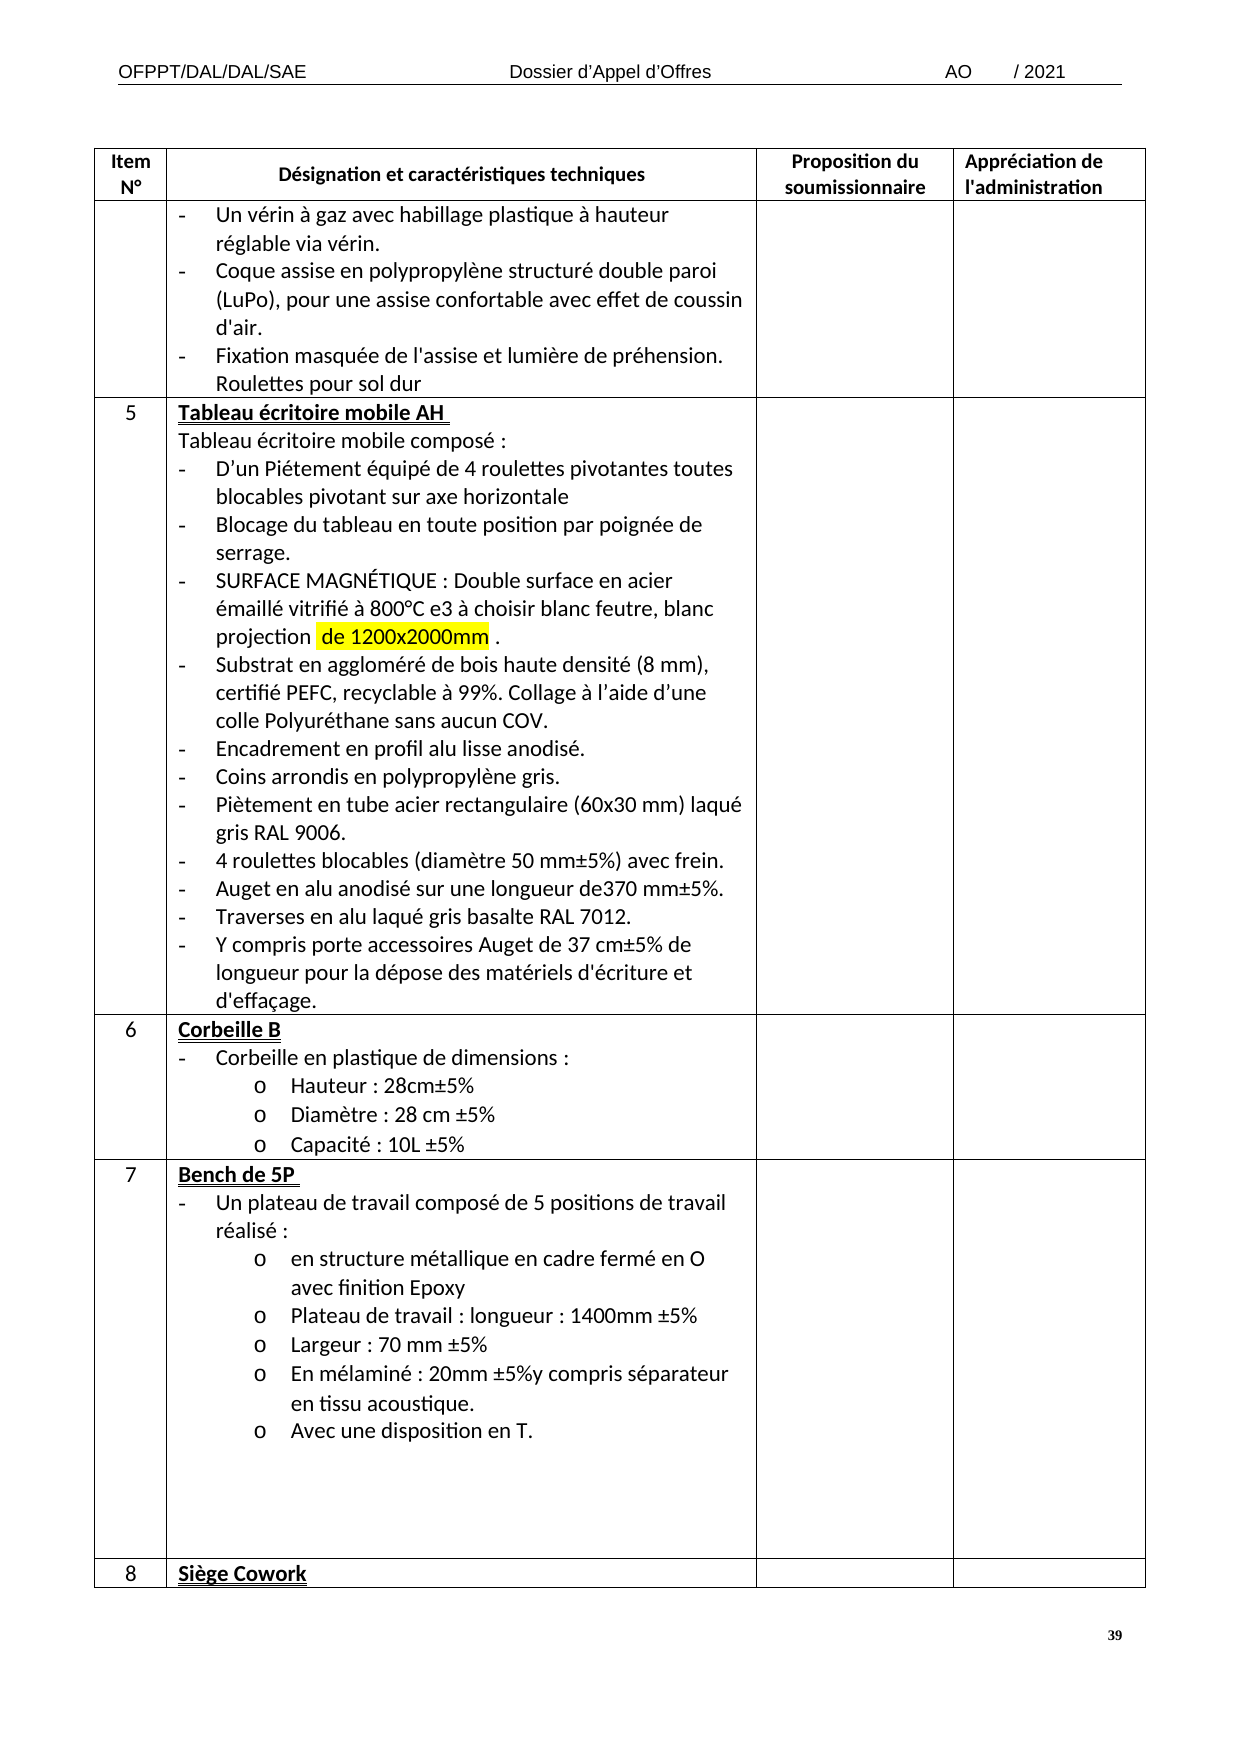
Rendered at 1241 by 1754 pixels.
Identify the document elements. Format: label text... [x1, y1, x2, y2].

table_cell 8 [95, 1559, 166, 1587]
table_header Item N° [95, 149, 166, 199]
table_cell 7 [95, 1160, 166, 1558]
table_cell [167, 1559, 756, 1587]
table_cell Tableau écritoire mobile AH Tableau écritoire mobile composé : D’un Piétement équipé de 4 roulettes pivotantes toutes blocables pivotant sur axe horizontale Blocage du tableau en toute position par poignée de serrage. SURFACE MAGNÉTIQUE : Double surface en acier émaillé vitrifié à 800°C e3 à choisir blanc feutre, blanc projection de 1200x2000mm . Substrat en aggloméré de bois haute densité (8 mm), certifié PEFC, recyclable à 99%. Collage à l’aide d’une colle Polyuréthane sans aucun COV. Encadrement en profil alu lisse anodisé. Coins arrondis en polypropylène gris. Piètement en tube acier rectangulaire (60x30 mm) laqué gris RAL 9006. 4 roulettes blocables (diamètre 50 mm±5%) avec frein. Auget en alu anodisé sur une longueur de370 mm±5%. Traverses en alu laqué gris basalte RAL 7012. Y compris porte accessoires Auget de 37 cm±5% de longueur pour la dépose des matériels d'écriture et d'effaçage. [167, 398, 756, 1014]
table_cell Corbeille B Corbeille en plastique de dimensions : Hauteur : 28cm±5% Diamètre : 28 cm ±5% Capacité : 10L ±5% [167, 1015, 756, 1159]
table_cell [954, 1559, 1145, 1587]
table_cell [954, 398, 1145, 1014]
table_cell 6 [95, 1015, 166, 1159]
table_cell [757, 201, 953, 397]
table_cell 5 [95, 398, 166, 1014]
table_cell [954, 201, 1145, 397]
table_cell [954, 1015, 1145, 1159]
table_header Proposition du soumissionnaire [757, 149, 953, 199]
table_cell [167, 201, 756, 397]
table_cell [954, 1160, 1145, 1558]
table_cell 4 [95, 201, 166, 397]
table_cell [757, 398, 953, 1014]
table_header Désignation et caractéristiques techniques [167, 149, 756, 199]
table_cell Bench de 5P Un plateau de travail composé de 5 positions de travail réalisé : en structure métallique en cadre fermé en O avec finition Epoxy Plateau de travail : longueur : 1400mm ±5% Largeur : 70 mm ±5% En mélaminé : 20mm ±5%y compris séparateur en tissu acoustique. Avec une disposition en T. [167, 1160, 756, 1558]
table_cell [757, 1015, 953, 1159]
table_header Appréciation de l'administration [954, 149, 1145, 199]
table_cell [757, 1559, 953, 1587]
table_cell [757, 1160, 953, 1558]
